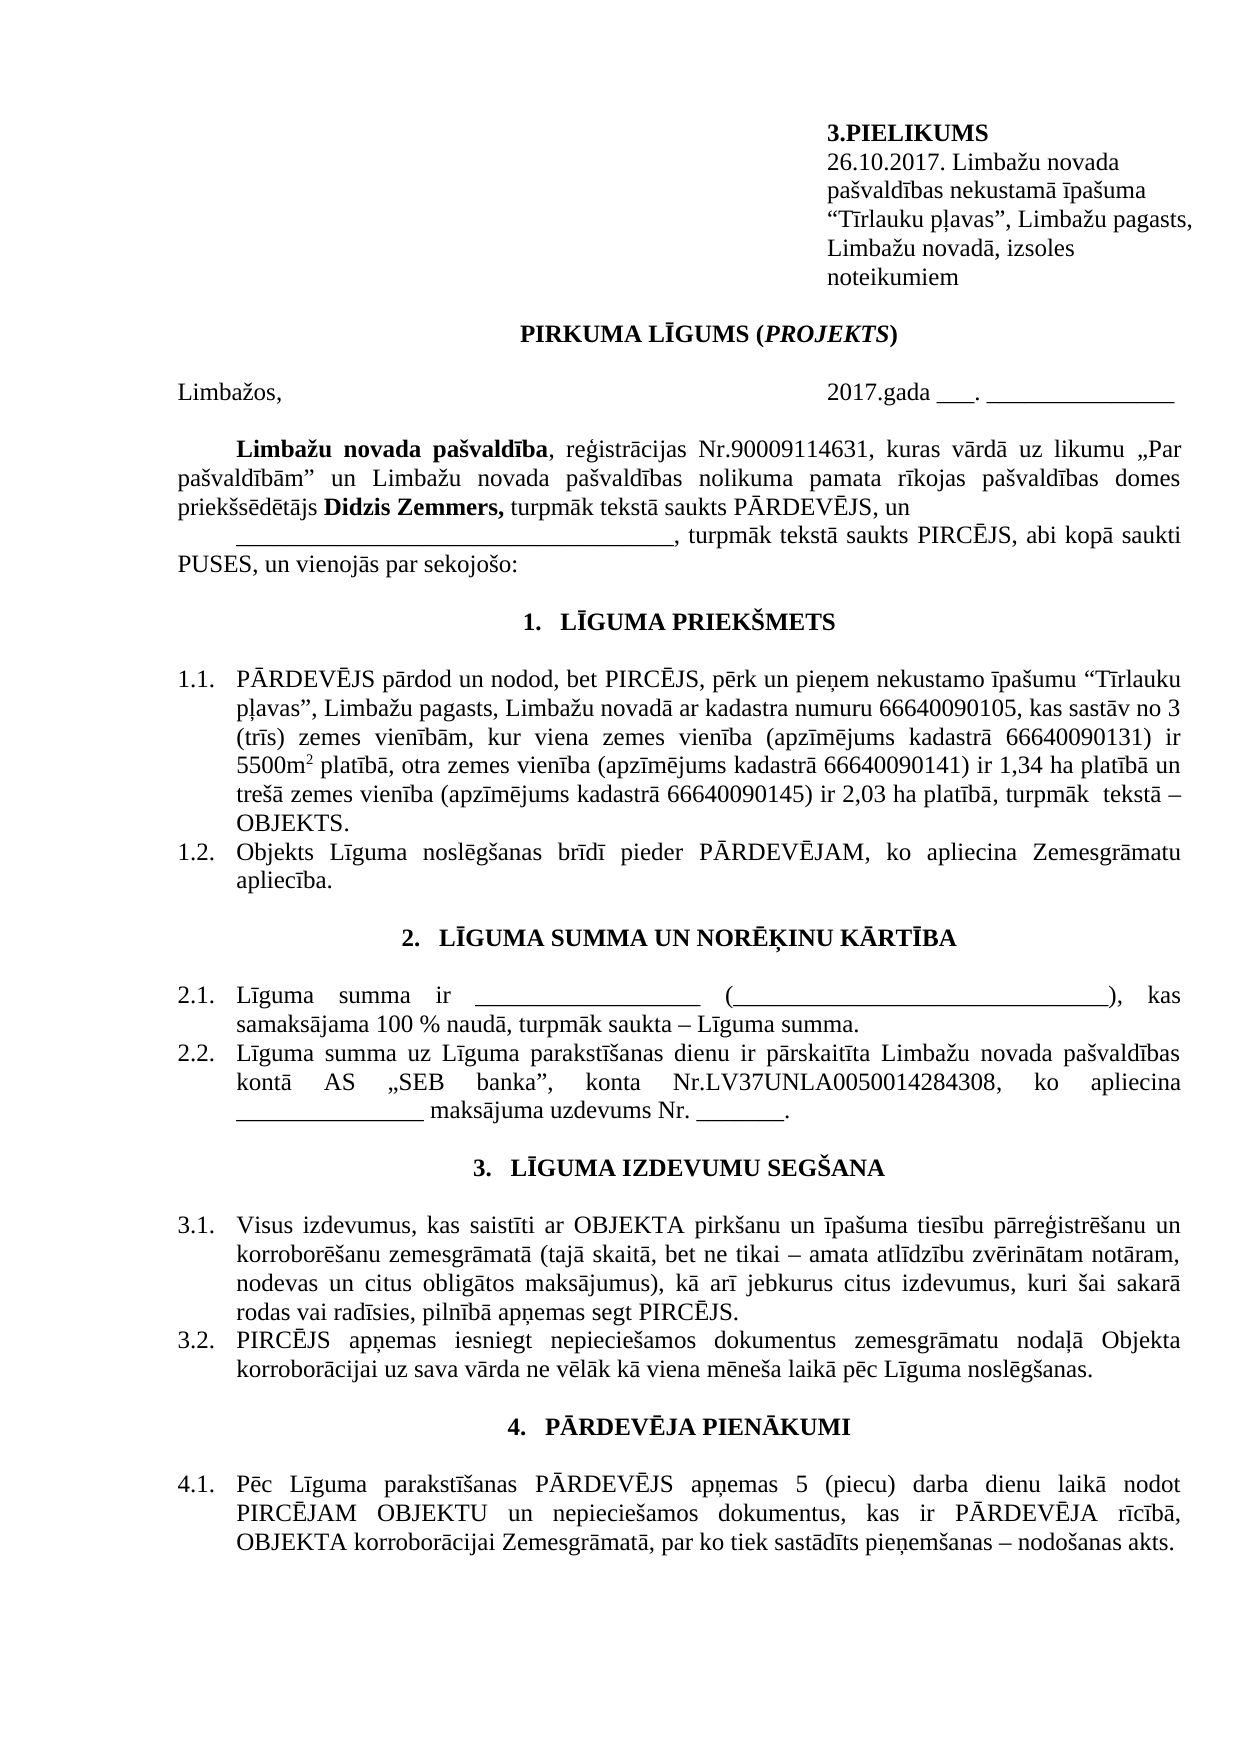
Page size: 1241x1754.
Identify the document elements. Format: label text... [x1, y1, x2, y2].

list Līguma summa uz Līguma parakstīšanas dienu ir pārskaitīta Limbažu novada pašvaldības kontā AS „SEB banka”, konta Nr.LV37UNLA0050014284308, ko apliecina _______________ maksājuma uzdevums Nr. _______. [177, 1038, 1181, 1124]
text 3.pielikums [827, 118, 1181, 147]
list Pārdevēja pienākumi [177, 1412, 1181, 1441]
list Pārdevējs pārdod un nodod, bet Pircējs, pērk un pieņem nekustamo īpašumu “Tīrlauku pļavas”, Limbažu pagasts, Limbažu novadā ar kadastra numuru 66640090105, kas sastāv no 3 (trīs) zemes vienībām, kur viena zemes vienība (apzīmējums kadastrā 66640090131) ir 5500m2 platībā, otra zemes vienība (apzīmējums kadastrā 66640090141) ir 1,34 ha platībā un trešā zemes vienība (apzīmējums kadastrā 66640090145) ir 2,03 ha platībā, turpmāk tekstā – Objekts. [177, 664, 1181, 837]
list Visus izdevumus, kas saistīti ar Objekta pirkšanu un īpašuma tiesību pārreģistrēšanu un korroborēšanu zemesgrāmatā (tajā skaitā, bet ne tikai – amata atlīdzību zvērinātam notāram, nodevas un citus obligātos maksājumus), kā arī jebkurus citus izdevumus, kuri šai sakarā rodas vai radīsies, pilnībā apņemas segt Pircējs. [177, 1211, 1181, 1326]
text 26.10.2017. Limbažu novada pašvaldības nekustamā īpašuma “Tīrlauku pļavas”, Limbažu pagasts, Limbažu novadā, izsoles noteikumiem [827, 147, 1196, 291]
list Līguma summa un norēķinu kārtība [177, 923, 1181, 952]
text Limbažu novada pašvaldība, reģistrācijas Nr.90009114631, kuras vārdā uz likumu „Par pašvaldībām” un Limbažu novada pašvaldības nolikuma pamata rīkojas pašvaldības domes priekšsēdētājs Didzis Zemmers, turpmāk tekstā saukts Pārdevējs, un [177, 434, 1181, 521]
list līguma priekšmets [177, 607, 1181, 636]
text ___________________________________, turpmāk tekstā saukts Pircējs, abi kopā saukti PUSES, un vienojās par sekojošo: [177, 521, 1181, 578]
list Līguma Izdevumu segšana [177, 1153, 1181, 1182]
list Objekts Līguma noslēgšanas brīdī pieder Pārdevējam, ko apliecina Zemesgrāmatu apliecība. [177, 837, 1181, 894]
text Pirkuma līgums (projekts) [177, 319, 1181, 348]
list Līguma summa ir __________________ (______________________________), kas samaksājama 100 % naudā, turpmāk saukta – Līguma summa. [177, 981, 1181, 1038]
list Pēc Līguma parakstīšanas Pārdevējs apņemas 5 (piecu) darba dienu laikā nodot Pircējam Objektu un nepieciešamos dokumentus, kas ir Pārdevēja rīcībā, Objekta korroborācijai Zemesgrāmatā, par ko tiek sastādīts pieņemšanas – nodošanas akts. [177, 1469, 1181, 1556]
list Pircējs apņemas iesniegt nepieciešamos dokumentus zemesgrāmatu nodaļā Objekta korroborācijai uz sava vārda ne vēlāk kā viena mēneša laikā pēc Līguma noslēgšanas. [177, 1326, 1181, 1383]
text Limbažos, 2017.gada ___. _______________ [177, 377, 1181, 406]
